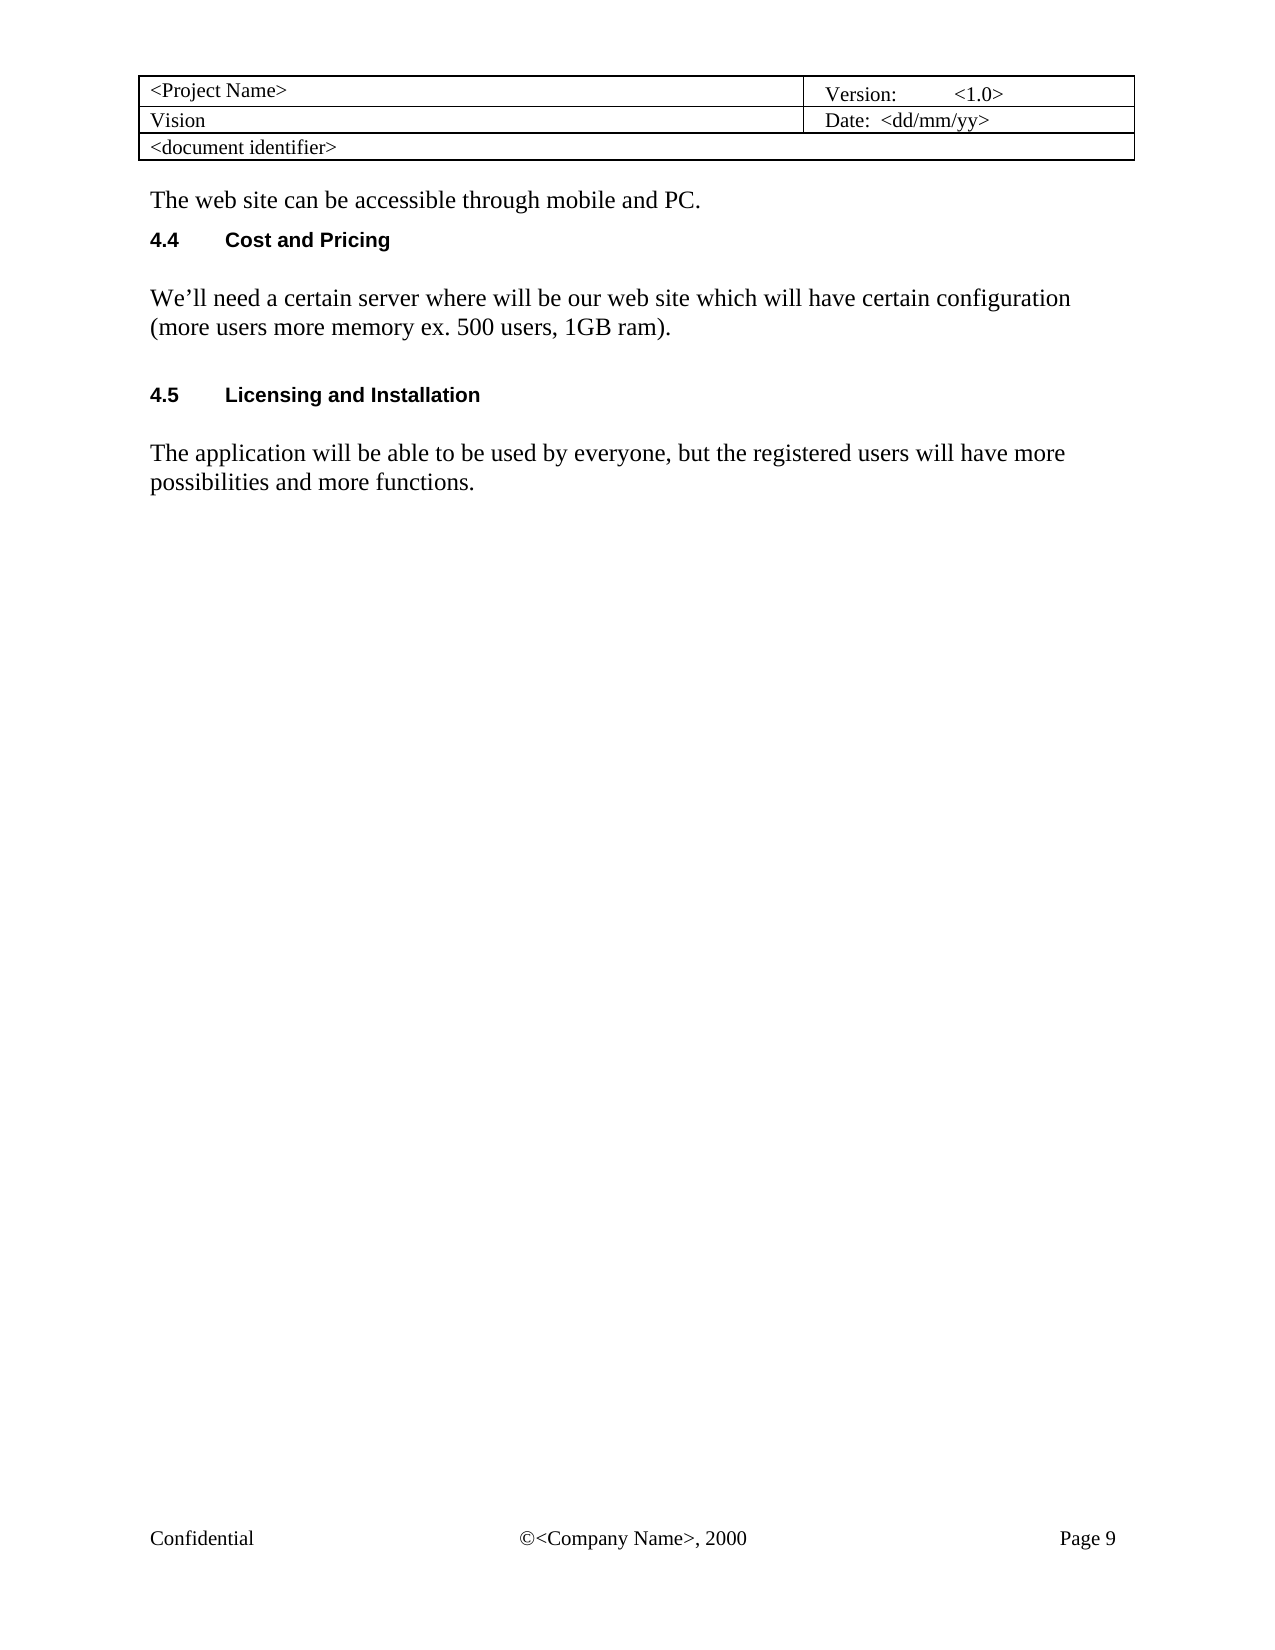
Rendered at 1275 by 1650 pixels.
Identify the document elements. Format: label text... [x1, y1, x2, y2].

text We’ll need a certain server where will be our web site which will have certain configuration (more users more memory ex. 500 users, 1GB ram). [150, 283, 1125, 340]
subtitle Cost and Pricing [150, 227, 1125, 252]
text The application will be able to be used by everyone, but the registered users will have more possibilities and more functions. [150, 438, 1125, 495]
subtitle Licensing and Installation [150, 382, 1125, 407]
text The web site can be accessible through mobile and PC. [150, 185, 1125, 214]
